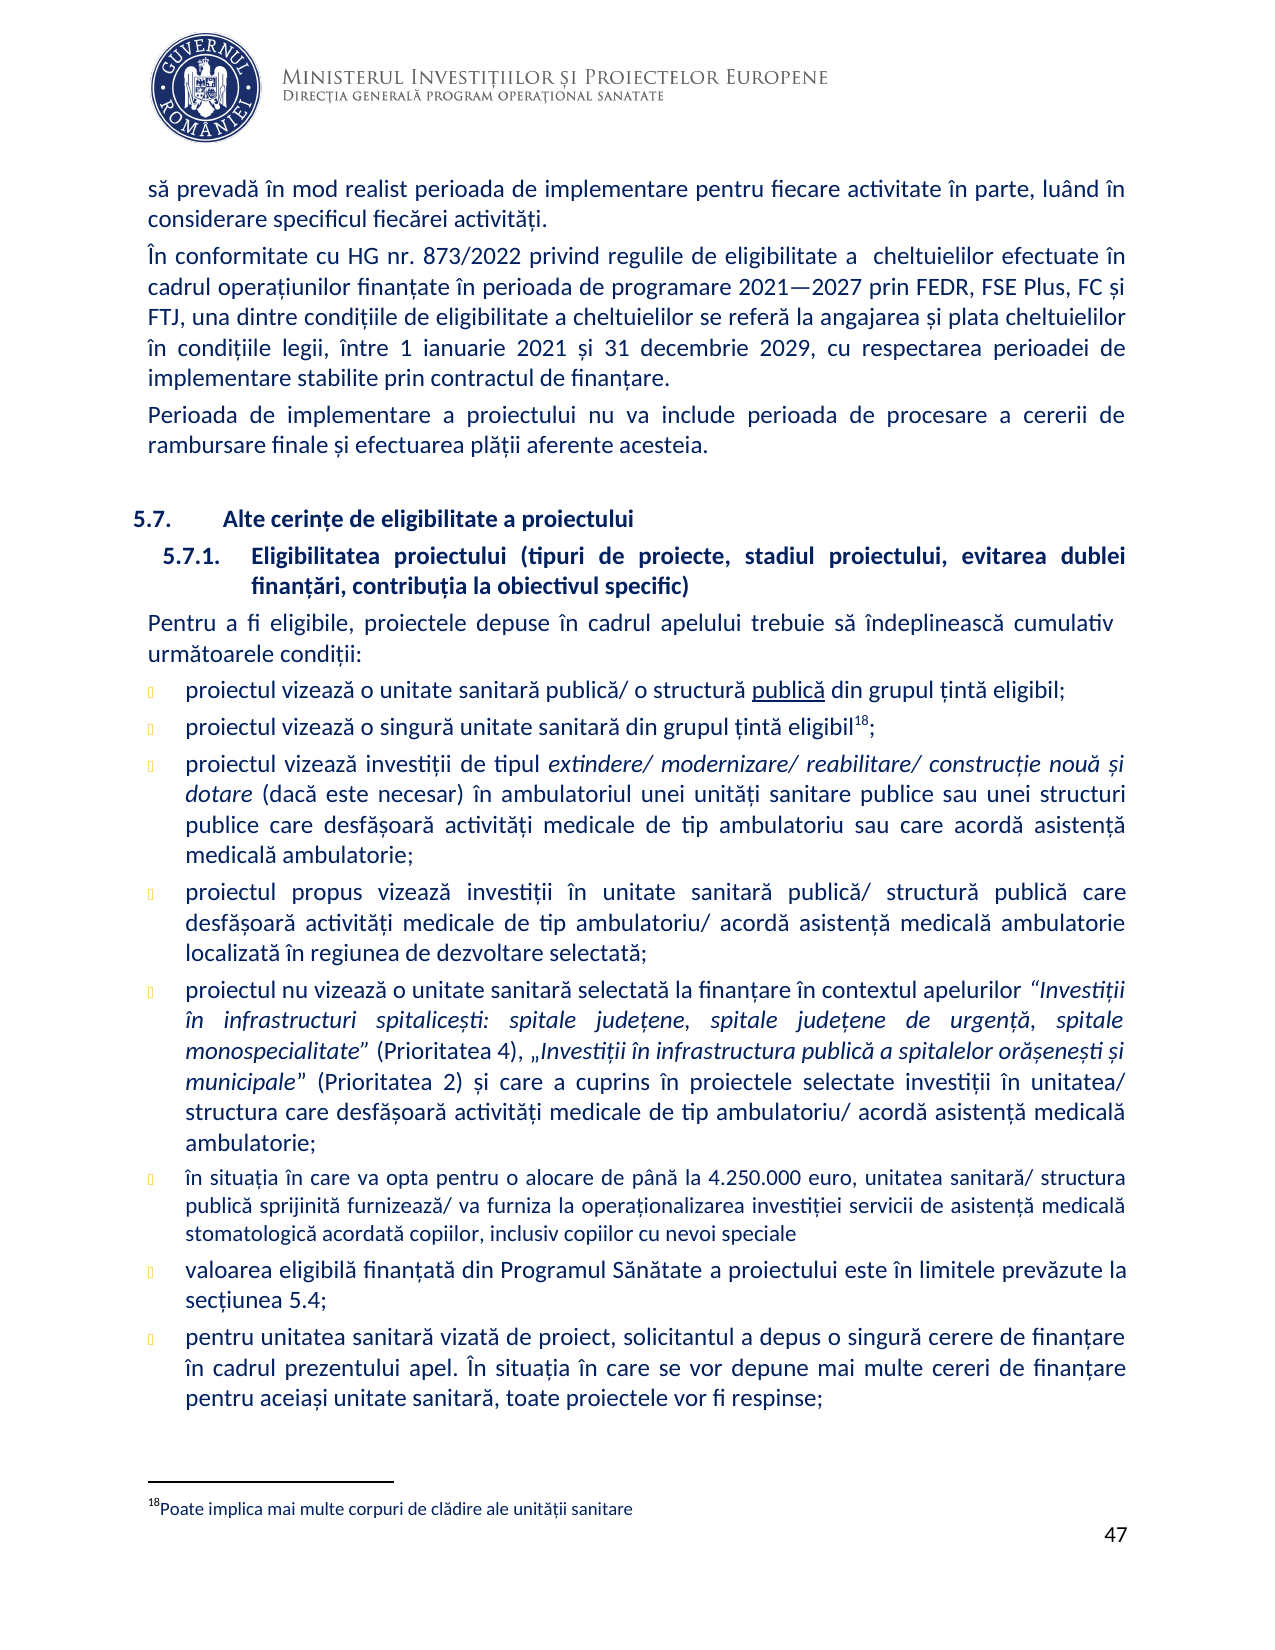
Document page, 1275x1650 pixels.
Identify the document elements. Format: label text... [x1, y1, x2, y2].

list proiectul vizează o unitate sanitară publică/ o structură publică din grupul țintă eligibil; [148, 674, 1127, 705]
list proiectul vizează o singură unitate sanitară din grupul țintă eligibil; [148, 711, 1127, 742]
list valoarea eligibilă finanțată din Programul Sănătate a proiectului este în limitele prevăzute la secțiunea 5.4; [148, 1254, 1127, 1315]
list Alte cerințe de eligibilitate a proiectului [133, 503, 1127, 534]
list pentru unitatea sanitară vizată de proiect, solicitantul a depus o singură cerere de finanțare în cadrul prezentului apel. În situația în care se vor depune mai multe cereri de finanțare pentru aceiași unitate sanitară, toate proiectele vor fi respinse; [148, 1321, 1127, 1413]
list proiectul vizează investiții de tipul extindere/ modernizare/ reabilitare/ construcție nouă și dotare (dacă este necesar) în ambulatoriul unei unități sanitare publice sau unei structuri publice care desfășoară activități medicale de tip ambulatoriu sau care acordă asistență medicală ambulatorie; [148, 748, 1127, 870]
list proiectul propus vizează investiții în unitate sanitară publică/ structură publică care desfășoară activități medicale de tip ambulatoriu/ acordă asistență medicală ambulatorie localizată în regiunea de dezvoltare selectată; [148, 876, 1127, 968]
text Pentru a fi eligibile, proiectele depuse în cadrul apelului trebuie să îndeplinească cumulativ următoarele condiții: [148, 607, 1115, 668]
list în situația în care va opta pentru o alocare de până la 4.250.000 euro, unitatea sanitară/ structura publică sprijinită furnizează/ va furniza la operaționalizarea investiției servicii de asistență medicală stomatologică acordată copiilor, inclusiv copiilor cu nevoi speciale [148, 1163, 1127, 1248]
text În conformitate cu HG nr. 873/2022 privind regulile de eligibilitate a cheltuielilor efectuate în cadrul operațiunilor finanțate în perioada de programare 2021—2027 prin FEDR, FSE Plus, FC și FTJ, una dintre condițiile de eligibilitate a cheltuielilor se referă la angajarea și plata cheltuielilor în condițiile legii, între 1 ianuarie 2021 și 31 decembrie 2029, cu respectarea perioadei de implementare stabilite prin contractul de finanțare. [148, 240, 1127, 393]
list proiectul nu vizează o unitate sanitară selectată la finanțare în contextul apelurilor “Investiții în infrastructuri spitalicești: spitale județene, spitale județene de urgență, spitale monospecialitate” (Prioritatea 4), „Investiții în infrastructura publică a spitalelor orășenești și municipale” (Prioritatea 2) și care a cuprins în proiectele selectate investiții în unitatea/ structura care desfășoară activități medicale de tip ambulatoriu/ acordă asistență medicală ambulatorie; [148, 974, 1127, 1157]
text Perioada de implementare a proiectului nu va include perioada de procesare a cererii de rambursare finale și efectuarea plății aferente acesteia. [148, 399, 1127, 460]
list Eligibilitatea proiectului (tipuri de proiecte, stadiul proiectului, evitarea dublei finanțări, contribuția la obiectivul specific) [162, 540, 1127, 601]
picture [147, 29, 852, 145]
